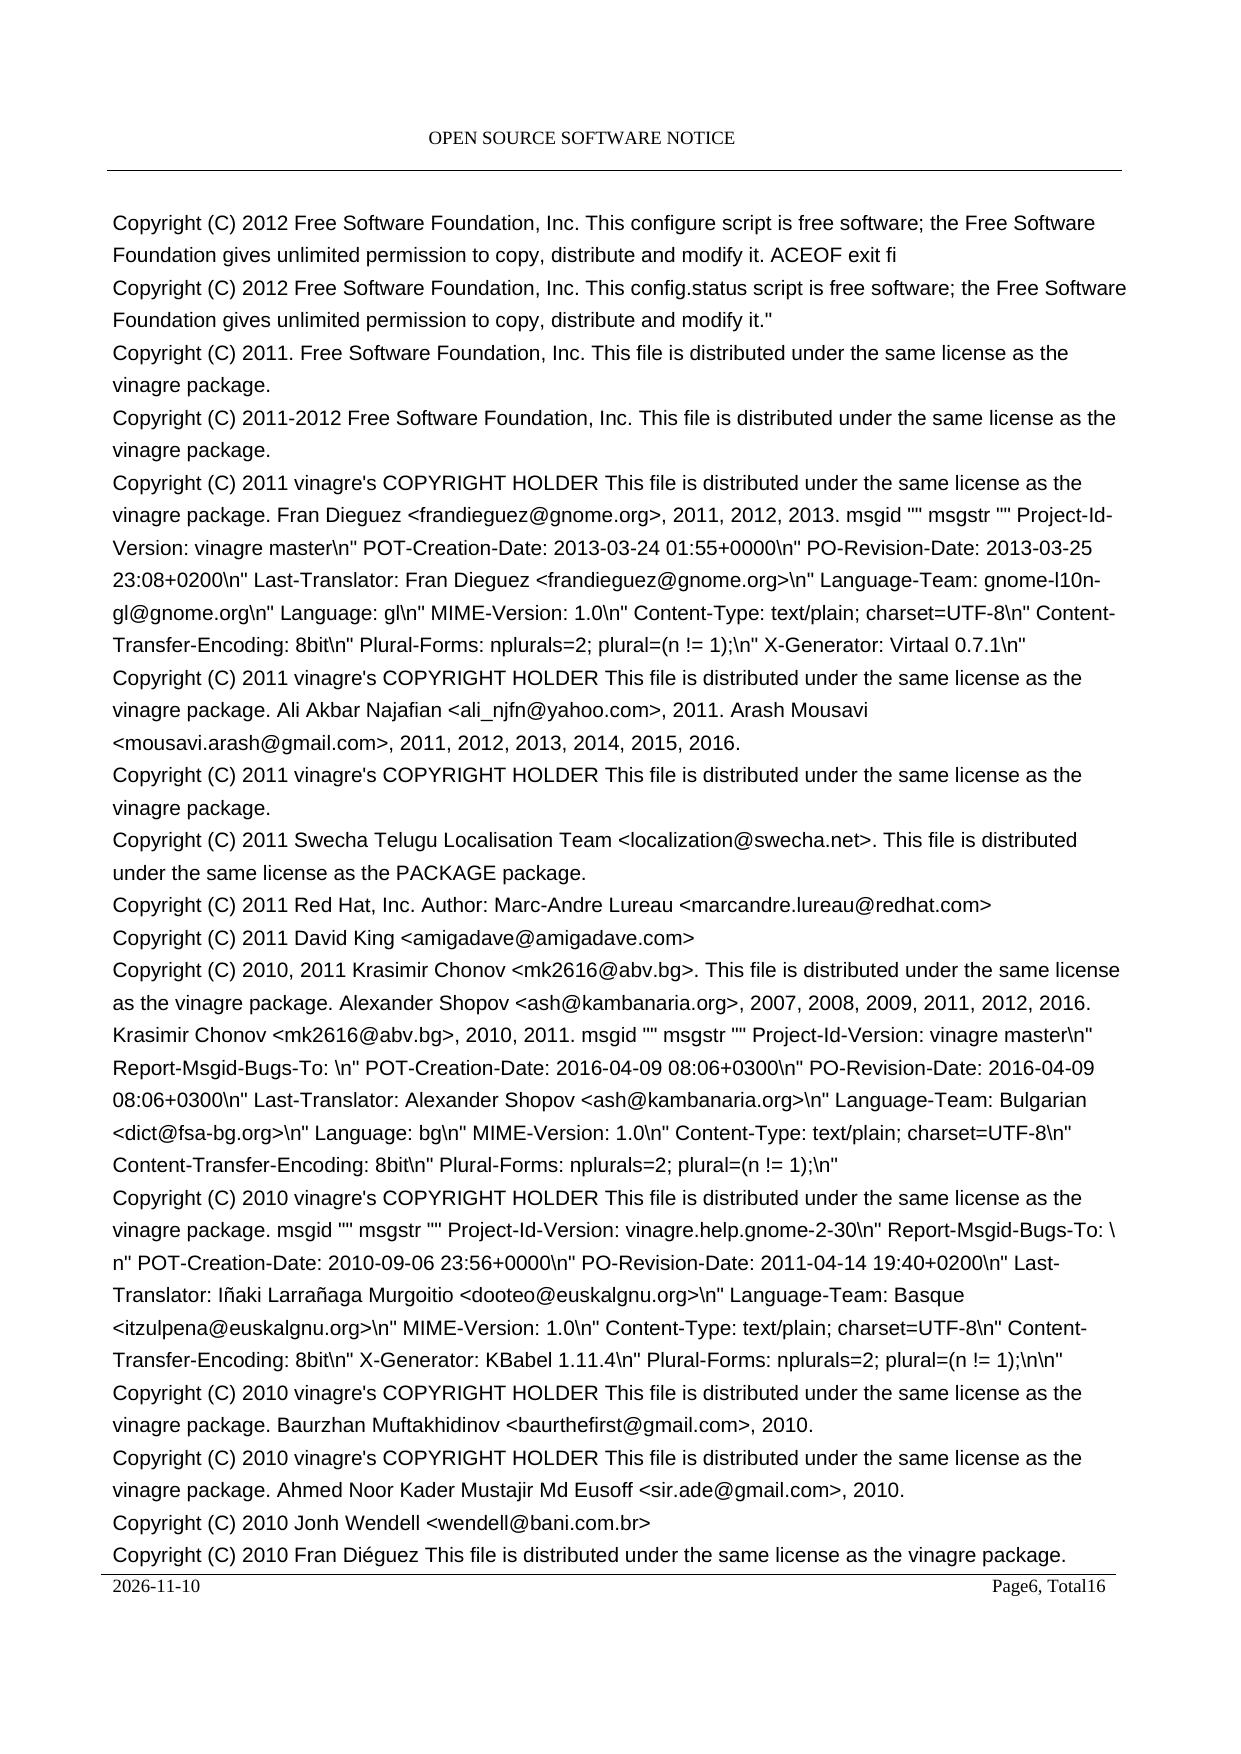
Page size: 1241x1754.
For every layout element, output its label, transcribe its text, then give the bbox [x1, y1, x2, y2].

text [112, 1539, 1128, 1571]
text Copyright (C) 2011 vinagre's COPYRIGHT HOLDER This file is distributed under the same license as the vinagre package. [112, 759, 1128, 824]
text Copyright (C) 2011 David King <amigadave@amigadave.com> [112, 921, 1128, 954]
text Copyright (C) 2011. Free Software Foundation, Inc. This file is distributed under the same license as the vinagre package. [112, 336, 1128, 401]
text Copyright (C) 2010 vinagre's COPYRIGHT HOLDER This file is distributed under the same license as the vinagre package. Ahmed Noor Kader Mustajir Md Eusoff <sir.ade@gmail.com>, 2010. [112, 1441, 1128, 1506]
text Copyright (C) 2012 Free Software Foundation, Inc. This config.status script is free software; the Free Software Foundation gives unlimited permission to copy, distribute and modify it." [112, 271, 1128, 336]
text Copyright (C) 2011 vinagre's COPYRIGHT HOLDER This file is distributed under the same license as the vinagre package. Fran Dieguez <frandieguez@gnome.org>, 2011, 2012, 2013. msgid "" msgstr "" Project-Id-Version: vinagre master\n" POT-Creation-Date: 2013-03-24 01:55+0000\n" PO-Revision-Date: 2013-03-25 23:08+0200\n" Last-Translator: Fran Dieguez <frandieguez@gnome.org>\n" Language-Team: gnome-l10n-gl@gnome.org\n" Language: gl\n" MIME-Version: 1.0\n" Content-Type: text/plain; charset=UTF-8\n" Content-Transfer-Encoding: 8bit\n" Plural-Forms: nplurals=2; plural=(n != 1);\n" X-Generator: Virtaal 0.7.1\n" [112, 466, 1128, 661]
text Copyright (C) 2010, 2011 Krasimir Chonov <mk2616@abv.bg>. This file is distributed under the same license as the vinagre package. Alexander Shopov <ash@kambanaria.org>, 2007, 2008, 2009, 2011, 2012, 2016. Krasimir Chonov <mk2616@abv.bg>, 2010, 2011. msgid "" msgstr "" Project-Id-Version: vinagre master\n" Report-Msgid-Bugs-To: \n" POT-Creation-Date: 2016-04-09 08:06+0300\n" PO-Revision-Date: 2016-04-09 08:06+0300\n" Last-Translator: Alexander Shopov <ash@kambanaria.org>\n" Language-Team: Bulgarian <dict@fsa-bg.org>\n" Language: bg\n" MIME-Version: 1.0\n" Content-Type: text/plain; charset=UTF-8\n" Content-Transfer-Encoding: 8bit\n" Plural-Forms: nplurals=2; plural=(n != 1);\n" [112, 954, 1128, 1181]
text Copyright (C) 2012 Free Software Foundation, Inc. This configure script is free software; the Free Software Foundation gives unlimited permission to copy, distribute and modify it. ACEOF exit fi [112, 206, 1128, 271]
text Copyright (C) 2011 Swecha Telugu Localisation Team <localization@swecha.net>. This file is distributed under the same license as the PACKAGE package. [112, 824, 1128, 889]
text Copyright (C) 2010 vinagre's COPYRIGHT HOLDER This file is distributed under the same license as the vinagre package. msgid "" msgstr "" Project-Id-Version: vinagre.help.gnome-2-30\n" Report-Msgid-Bugs-To: \n" POT-Creation-Date: 2010-09-06 23:56+0000\n" PO-Revision-Date: 2011-04-14 19:40+0200\n" Last-Translator: Iñaki Larrañaga Murgoitio <dooteo@euskalgnu.org>\n" Language-Team: Basque <itzulpena@euskalgnu.org>\n" MIME-Version: 1.0\n" Content-Type: text/plain; charset=UTF-8\n" Content-Transfer-Encoding: 8bit\n" X-Generator: KBabel 1.11.4\n" Plural-Forms: nplurals=2; plural=(n != 1);\n\n" [112, 1181, 1128, 1376]
text Copyright (C) 2011-2012 Free Software Foundation, Inc. This file is distributed under the same license as the vinagre package. [112, 401, 1128, 466]
text Copyright (C) 2011 Red Hat, Inc. Author: Marc-Andre Lureau <marcandre.lureau@redhat.com> [112, 889, 1128, 921]
text Copyright (C) 2010 vinagre's COPYRIGHT HOLDER This file is distributed under the same license as the vinagre package. Baurzhan Muftakhidinov <baurthefirst@gmail.com>, 2010. [112, 1376, 1128, 1441]
text Copyright (C) 2011 vinagre's COPYRIGHT HOLDER This file is distributed under the same license as the vinagre package. Ali Akbar Najafian <ali_njfn@yahoo.com>, 2011. Arash Mousavi <mousavi.arash@gmail.com>, 2011, 2012, 2013, 2014, 2015, 2016. [112, 661, 1128, 759]
text Copyright (C) 2010 Jonh Wendell <wendell@bani.com.br> [112, 1506, 1128, 1539]
